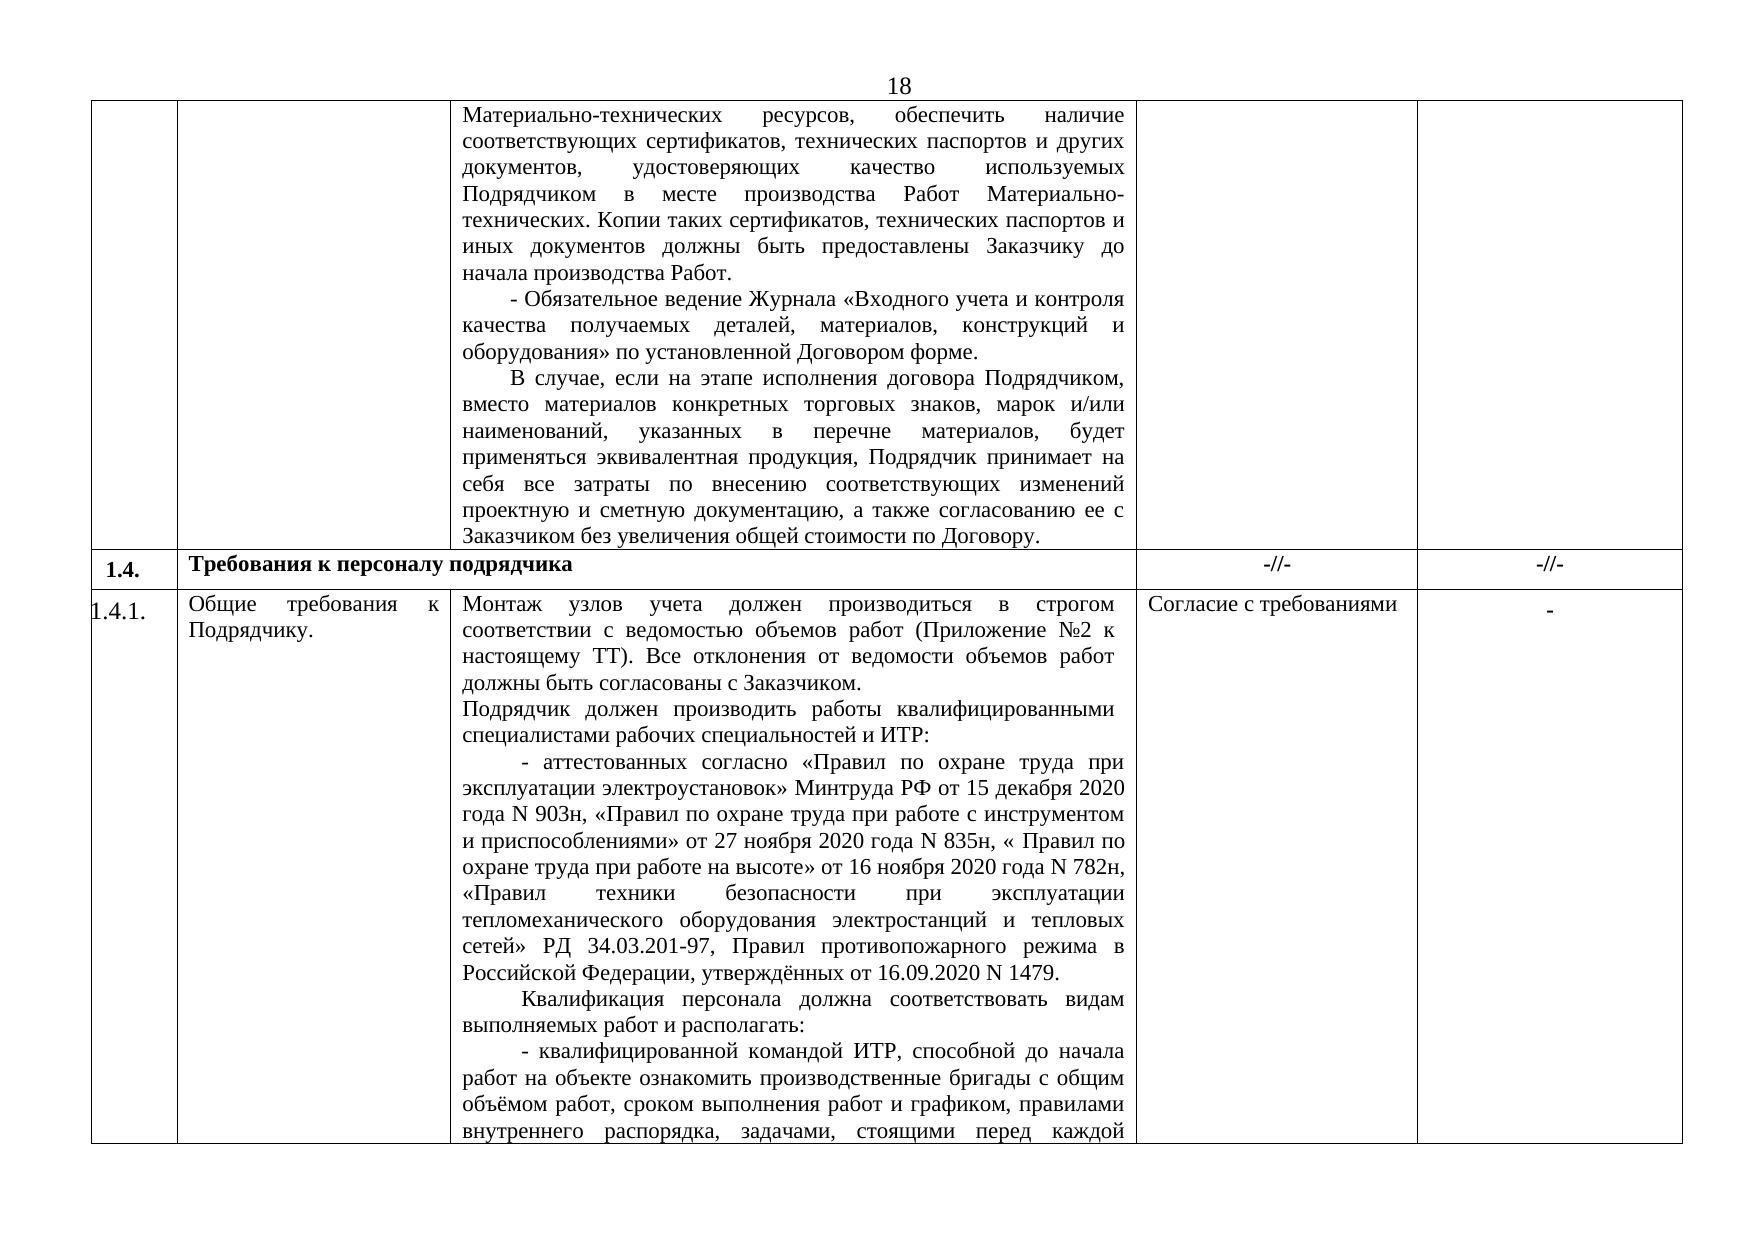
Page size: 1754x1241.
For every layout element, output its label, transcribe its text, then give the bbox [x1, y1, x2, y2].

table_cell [451, 101, 1136, 549]
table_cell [1137, 590, 1417, 1143]
table_cell - [1418, 590, 1682, 1143]
table_cell -//- [1137, 550, 1417, 588]
table_cell Требования к персоналу подрядчика [178, 550, 1136, 588]
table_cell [451, 590, 1136, 1143]
table_cell [92, 590, 177, 1143]
table_cell -//- [1418, 550, 1682, 588]
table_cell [178, 590, 450, 1143]
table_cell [178, 101, 450, 549]
table_cell [92, 550, 177, 588]
